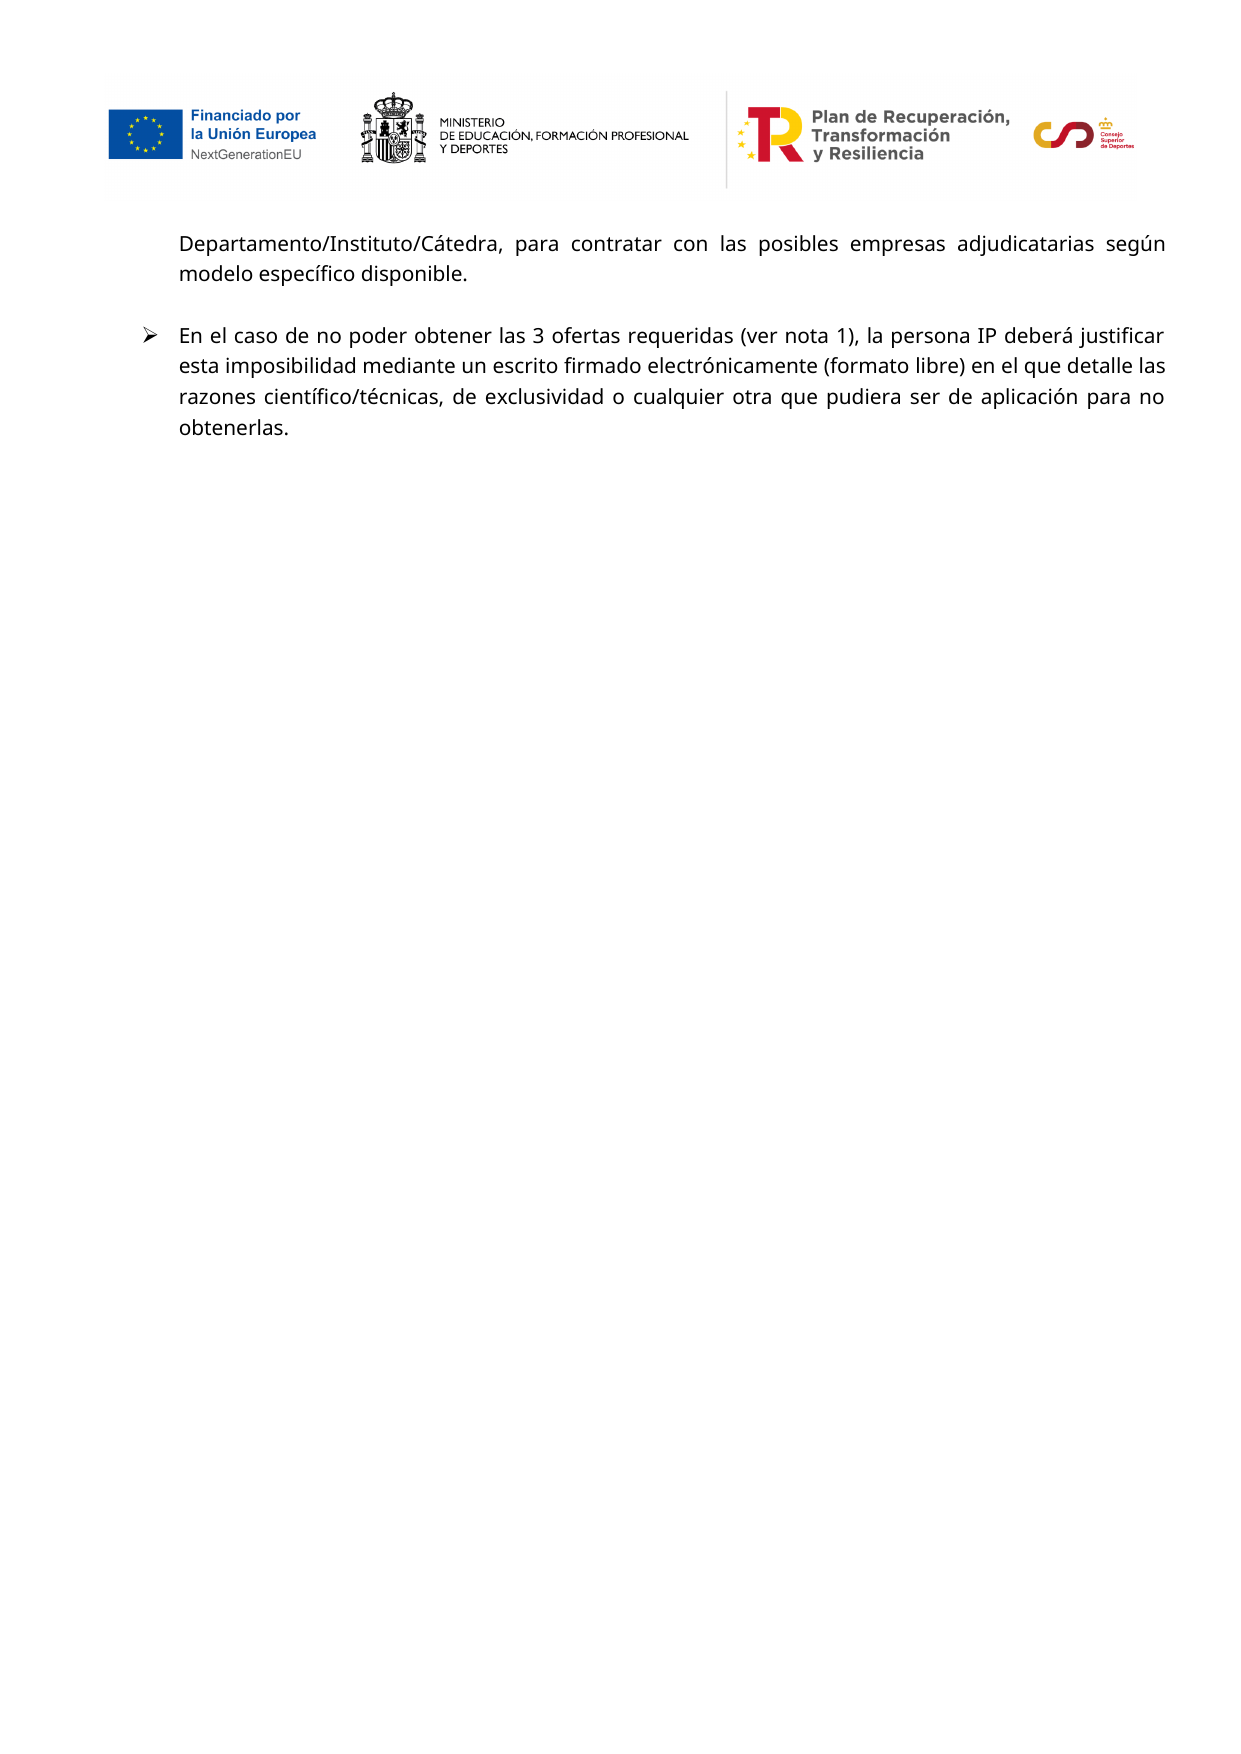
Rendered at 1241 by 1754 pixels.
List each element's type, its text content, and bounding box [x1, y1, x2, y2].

list En el caso de no poder obtener las 3 ofertas requeridas (ver nota 1), la persona IP deberá justificar esta imposibilidad mediante un escrito firmado electrónicamente (formato libre) en el que detalle las razones científico/técnicas, de exclusividad o cualquier otra que pudiera ser de aplicación para no obtenerlas. [141, 321, 1167, 441]
picture [103, 73, 1137, 201]
